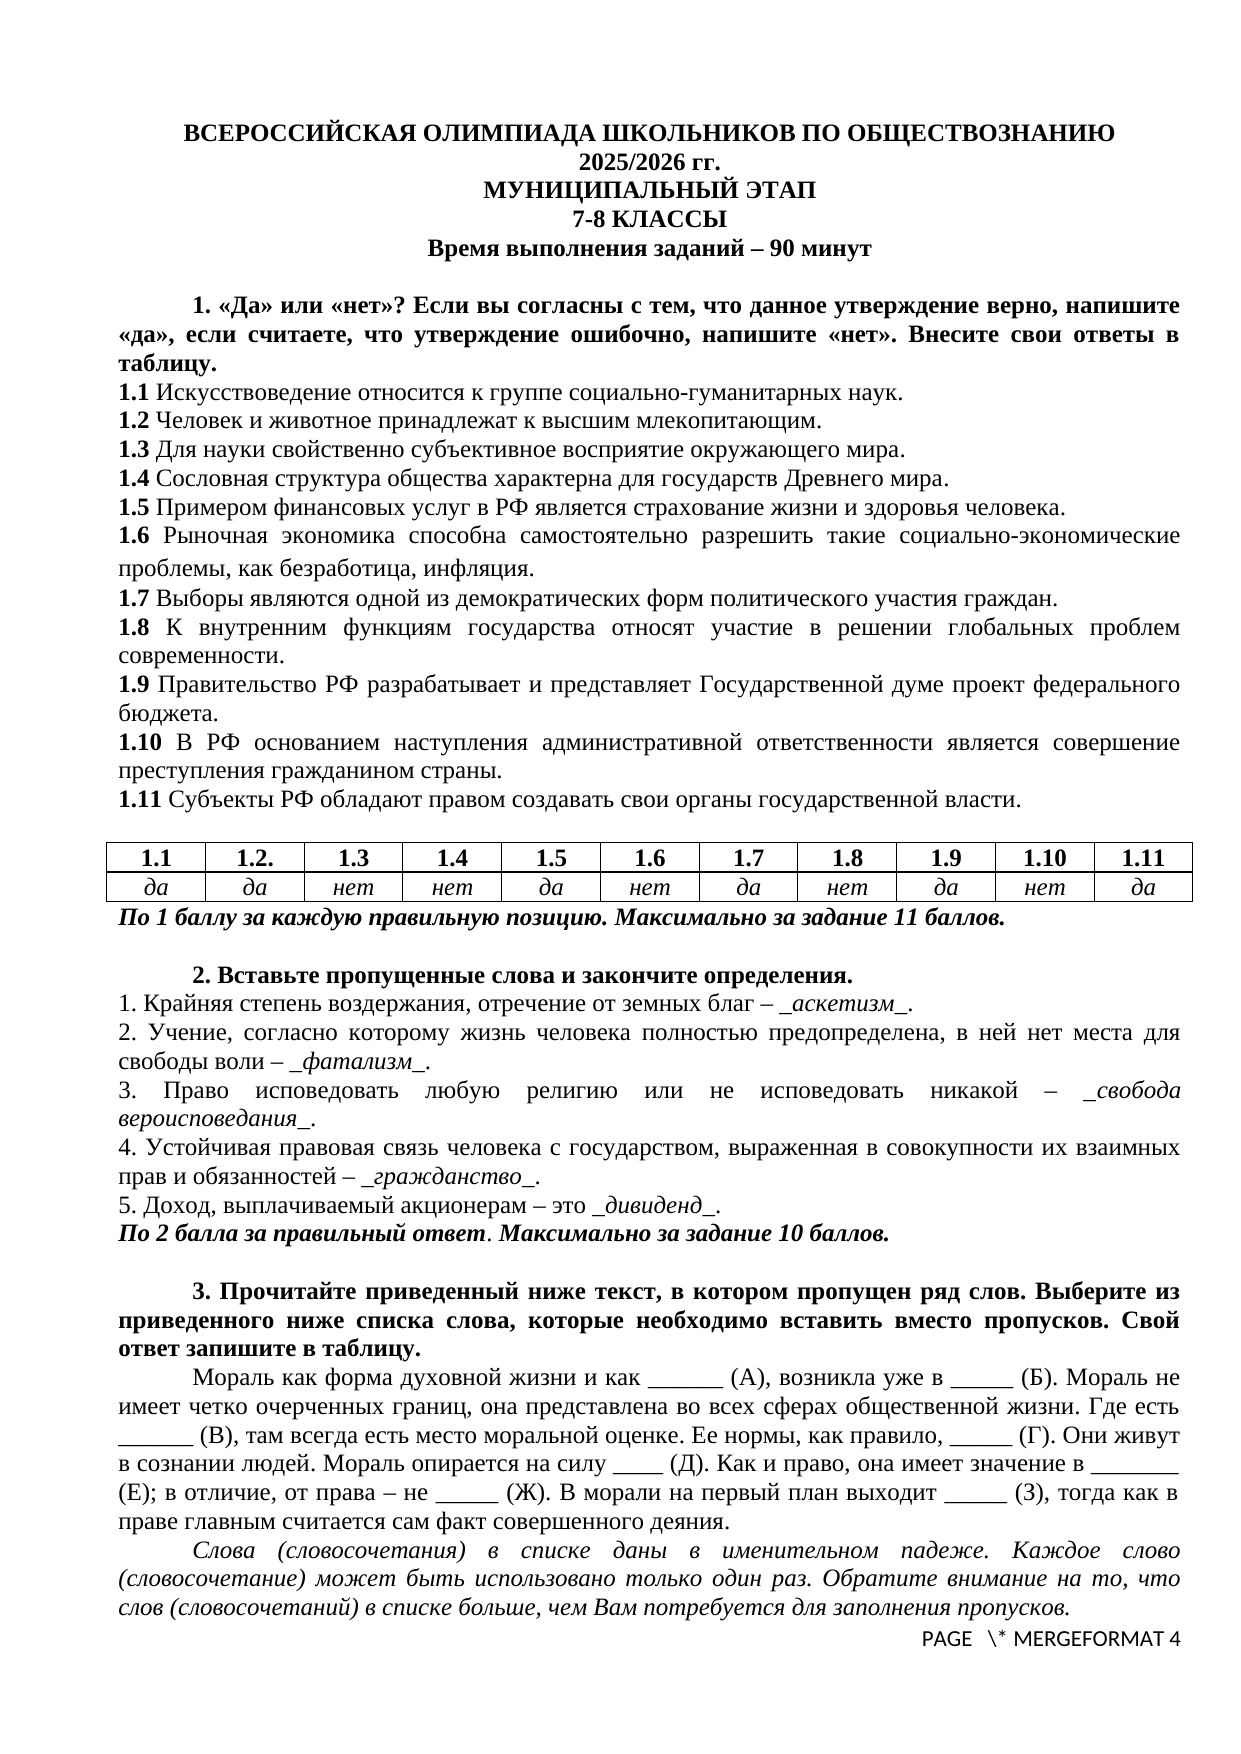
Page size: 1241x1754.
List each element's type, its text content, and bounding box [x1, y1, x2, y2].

text Слова (словосочетания) в списке даны в именительном падеже. Каждое слово (словосочетание) может быть использовано только один раз. Обратите внимание на то, что слов (словосочетаний) в списке больше, чем Вам потребуется для заполнения пропусков. [118, 1535, 1181, 1621]
table_header 1.2. [206, 843, 304, 871]
text 1.5 Примером финансовых услуг в РФ является страхование жизни и здоровья человека. [118, 492, 1181, 521]
text 3. Прочитайте приведенный ниже текст, в котором пропущен ряд слов. Выберите из приведенного ниже списка слова, которые необходимо вставить вместо пропусков. Свой ответ запишите в таблицу. [118, 1276, 1181, 1362]
text По 1 баллу за каждую правильную позицию. Максимально за задание 11 баллов. [118, 902, 1181, 931]
text 2. Вставьте пропущенные слова и закончите определения. [118, 960, 1181, 988]
table_cell нет [403, 873, 501, 901]
table_cell да [502, 873, 600, 901]
text 1.3 Для науки свойственно субъективное восприятие окружающего мира. [118, 434, 1181, 463]
list 5. Доход, выплачиваемый акционерам – это _дивиденд_. [118, 1190, 1181, 1218]
text 1.2 Человек и животное принадлежат к высшим млекопитающим. [118, 406, 1181, 434]
text 1.1 Искусствоведение относится к группе социально-гуманитарных наук. [118, 377, 1181, 406]
text По 2 балла за правильный ответ. Максимально за задание 10 баллов. [118, 1218, 1181, 1247]
table_header 1.4 [403, 843, 501, 871]
text 1.10 В РФ основанием наступления административной ответственности является совершение преступления гражданином страны. [118, 727, 1181, 784]
text 1.4 Сословная структура общества характерна для государств Древнего мира. [118, 463, 1181, 492]
table_cell нет [601, 873, 699, 901]
table_cell да [206, 873, 304, 901]
table_header 1.6 [601, 843, 699, 871]
table_cell да [1095, 873, 1192, 901]
text 1.7 Выборы являются одной из демократических форм политического участия граждан. [118, 583, 1181, 612]
text 4. Устойчивая правовая связь человека с государством, выраженная в совокупности их взаимных прав и обязанностей – _гражданство_. [118, 1132, 1181, 1190]
text Мораль как форма духовной жизни и как ______ (А), возникла уже в _____ (Б). Мораль не имеет четко очерченных границ, она представлена во всех сферах общественной жизни. Где есть ______ (В), там всегда есть место моральной оценке. Ее нормы, как правило, _____ (Г). Они живут в сознании людей. Мораль опирается на силу ____ (Д). Как и право, она имеет значение в _______ (Е); в отличие, от права – не _____ (Ж). В морали на первый план выходит _____ (З), тогда как в праве главным считается сам факт совершенного деяния. [118, 1362, 1181, 1535]
table_header 1.9 [897, 843, 995, 871]
text 1.9 Правительство РФ разрабатывает и представляет Государственной думе проект федерального бюджета. [118, 669, 1181, 727]
text 2. Учение, согласно которому жизнь человека полностью предопределена, в ней нет места для свободы воли – _фатализм_. [118, 1017, 1181, 1075]
table_header 1.7 [700, 843, 797, 871]
table_header 1.5 [502, 843, 600, 871]
table_cell нет [798, 873, 896, 901]
table_cell нет [305, 873, 402, 901]
text 1. «Да» или «нет»? Если вы согласны с тем, что данное утверждение верно, напишите «да», если считаете, что утверждение ошибочно, напишите «нет». Внесите свои ответы в таблицу. [118, 291, 1181, 377]
text 1.11 Субъекты РФ обладают правом создавать свои органы государственной власти. [118, 784, 1181, 813]
text 1. Крайняя степень воздержания, отречение от земных благ – _аскетизм_. [118, 988, 1181, 1017]
text ВСЕРОССИЙСКАЯ ОЛИМПИАДА ШКОЛЬНИКОВ ПО ОБЩЕСТВОЗНАНИЮ [118, 118, 1181, 147]
table_cell да [700, 873, 797, 901]
text 1.8 К внутренним функциям государства относят участие в решении глобальных проблем современности. [118, 612, 1181, 669]
table_cell нет [996, 873, 1094, 901]
table_header 1.11 [1095, 843, 1192, 871]
text 1.6 Рыночная экономика способна самостоятельно разрешить такие социально-экономические проблемы, как безработица, инфляция. [118, 521, 1181, 583]
table_header 1.1 [107, 843, 205, 871]
table_cell да [107, 873, 205, 901]
list 3. Право исповедовать любую религию или не исповедовать никакой – _свобода вероисповедания_. [118, 1075, 1181, 1132]
table_header 1.3 [305, 843, 402, 871]
text 7-8 КЛАССЫ [118, 204, 1181, 233]
table_header 1.8 [798, 843, 896, 871]
text Время выполнения заданий – 90 минут [118, 233, 1181, 262]
text 2025/2026 гг. [118, 147, 1181, 176]
table_cell да [897, 873, 995, 901]
text МУНИЦИПАЛЬНЫЙ ЭТАП [118, 176, 1181, 204]
table_header 1.10 [996, 843, 1094, 871]
